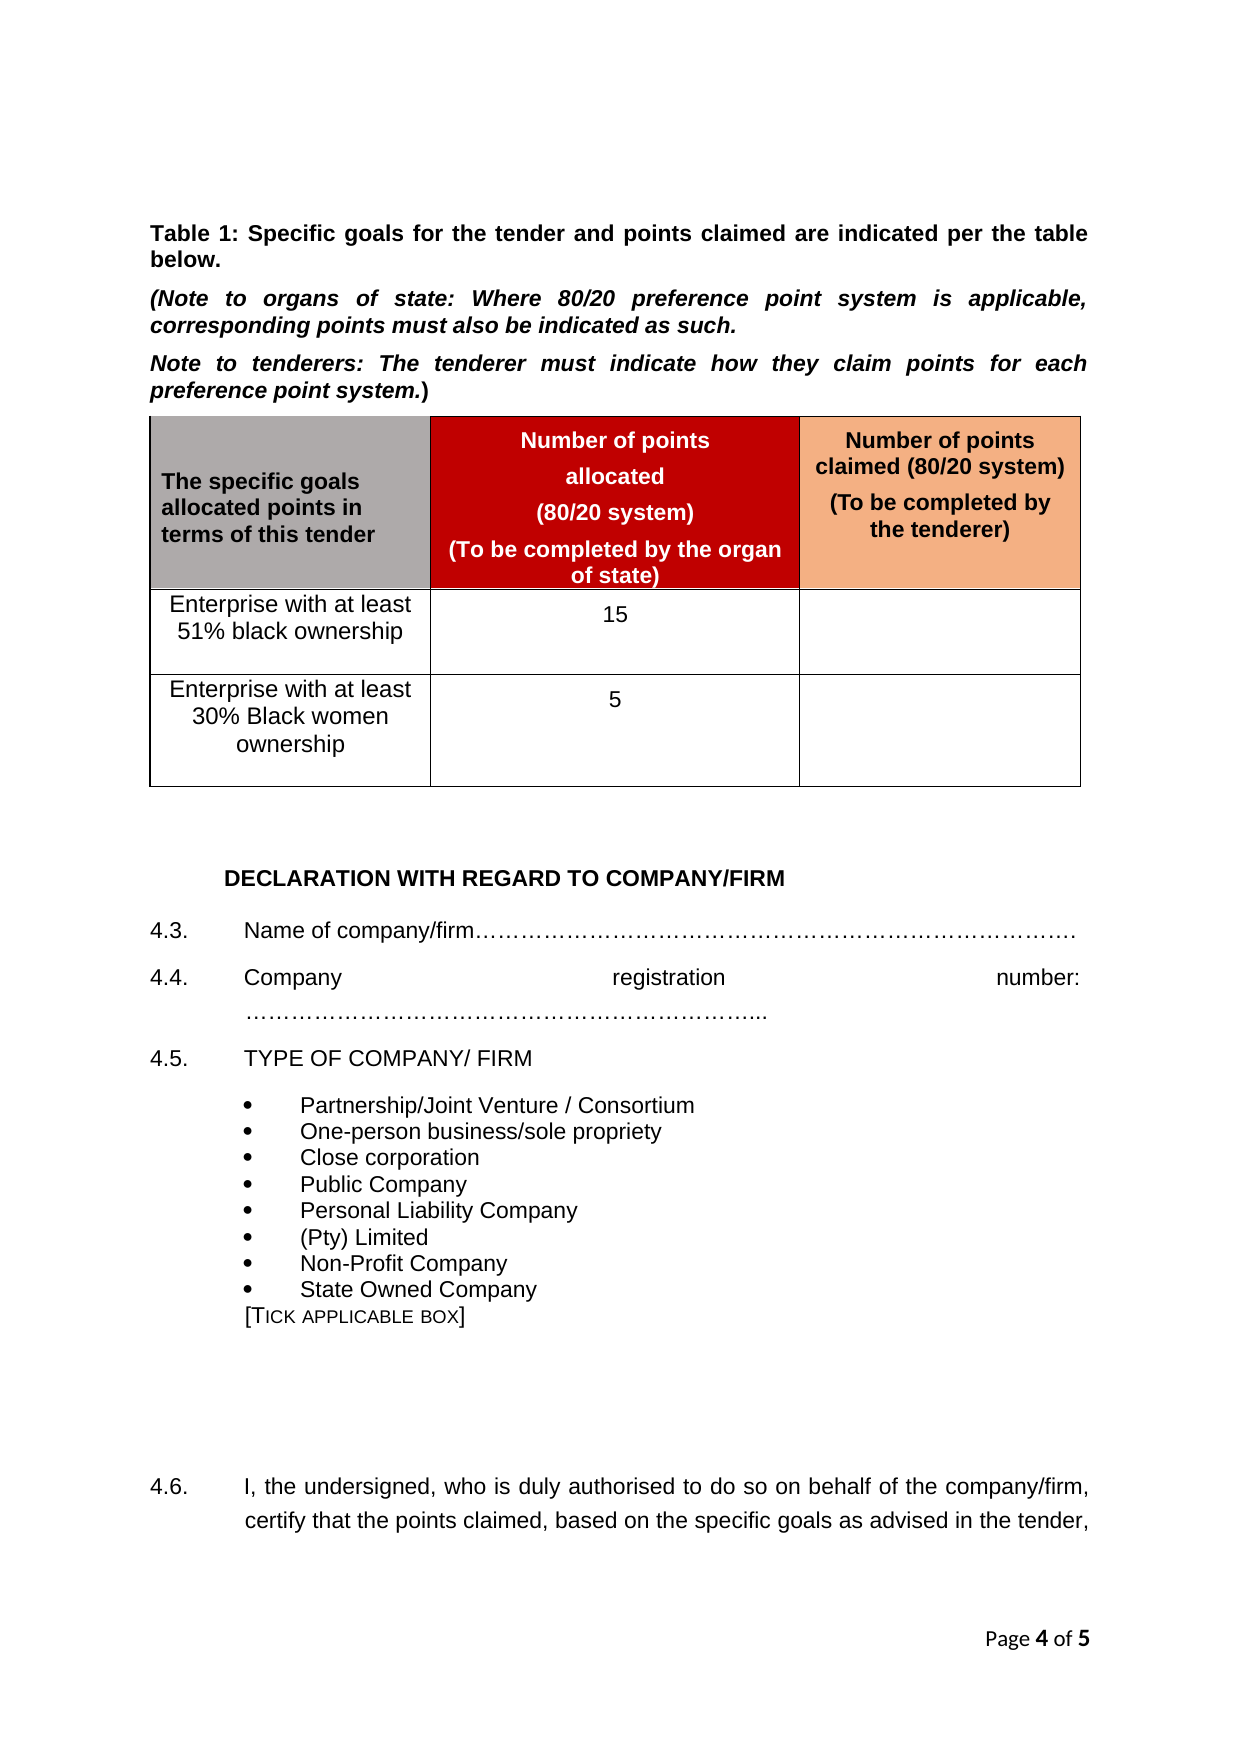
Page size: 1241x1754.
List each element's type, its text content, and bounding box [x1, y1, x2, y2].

table_header Number of points claimed (80/20 system) (To be completed by the tenderer) [800, 417, 1080, 588]
text Partnership/Joint Venture / Consortium [244, 1092, 1090, 1118]
text Note to tenderers: The tenderer must indicate how they claim points for each preference point system.) [150, 350, 1090, 403]
table_cell 5 [431, 675, 799, 786]
table_cell [800, 590, 1080, 673]
text Personal Liability Company [244, 1197, 1090, 1223]
list Company registration number: …………………………………………………………... [150, 964, 1080, 1025]
text Public Company [244, 1171, 1090, 1197]
text State Owned Company [244, 1276, 1090, 1302]
table_cell [800, 675, 1080, 786]
text Close corporation [244, 1144, 1090, 1171]
list TYPE OF COMPANY/ FIRM [150, 1045, 1090, 1071]
table_cell 15 [431, 590, 799, 673]
text (Pty) Limited [244, 1223, 1090, 1250]
text Table 1: Specific goals for the tender and points claimed are indicated per the table below. [150, 220, 1090, 273]
text DECLARATION WITH REGARD TO COMPANY/FIRM [150, 865, 1090, 891]
table_cell Enterprise with at least 51% black ownership [151, 590, 430, 673]
list Name of company/firm……………………………………………………………………. [150, 917, 1090, 944]
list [150, 1473, 1090, 1534]
text Non-Profit Company [244, 1250, 1090, 1276]
table_header The specific goals allocated points in terms of this tender [151, 416, 430, 588]
text (Note to organs of state: Where 80/20 preference point system is applicable, corresponding points must also be indicated as such. [150, 285, 1090, 338]
table_cell Enterprise with at least 30% Black women ownership [151, 675, 430, 786]
text One-person business/sole propriety [244, 1118, 1090, 1144]
table_header Number of points allocated (80/20 system) (To be completed by the organ of state) [431, 417, 799, 588]
text [Tick applicable box] [244, 1302, 1090, 1329]
